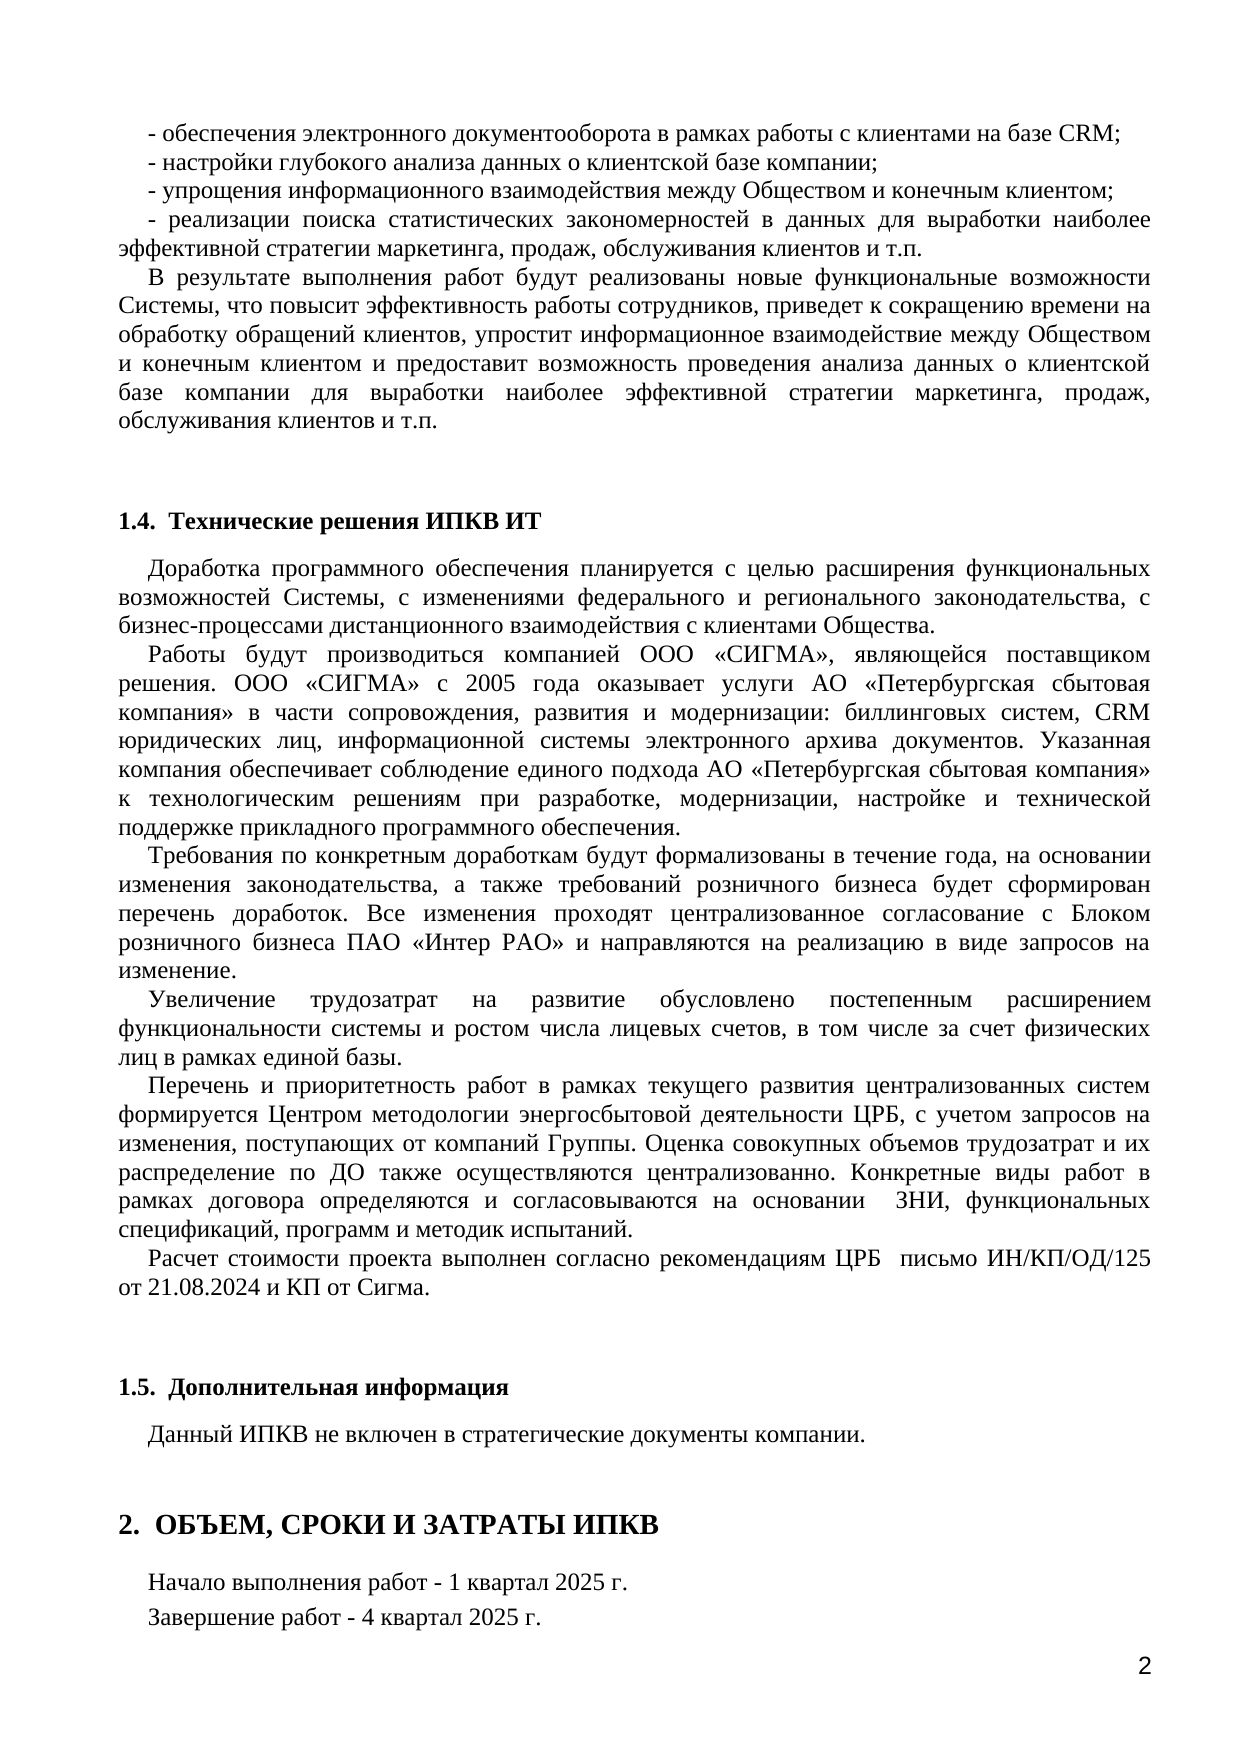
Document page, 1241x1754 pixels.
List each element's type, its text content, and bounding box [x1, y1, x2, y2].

text - настройки глубокого анализа данных о клиентской базе компании; [118, 147, 1152, 176]
text Данный ИПКВ не включен в стратегические документы компании. [118, 1419, 1152, 1448]
text Завершение работ - 4 квартал 2025 г. [118, 1602, 1152, 1631]
text Увеличение трудозатрат на развитие обусловлено постепенным расширением функциональности системы и ростом числа лицевых счетов, в том числе за счет физических лиц в рамках единой базы. [118, 984, 1152, 1071]
text Требования по конкретным доработкам будут формализованы в течение года, на основании изменения законодательства, а также требований розничного бизнеса будет сформирован перечень доработок. Все изменения проходят централизованное согласование с Блоком розничного бизнеса ПАО «Интер РАО» и направляются на реализацию в виде запросов на изменение. [118, 841, 1152, 984]
subtitle ОБЪЕМ, СРОКИ И ЗАТРАТЫ ИПКВ [118, 1507, 1152, 1541]
text Расчет стоимости проекта выполнен согласно рекомендациям ЦРБ письмо ИН/КП/ОД/125 от 21.08.2024 и КП от Сигма. [118, 1243, 1152, 1301]
text Работы будут производиться компанией ООО «СИГМА», являющейся поставщиком решения. ООО «СИГМА» с 2005 года оказывает услуги АО «Петербургская сбытовая компания» в части сопровождения, развития и модернизации: биллинговых систем, CRM юридических лиц, информационной системы электронного архива документов. Указанная компания обеспечивает соблюдение единого подхода АО «Петербургская сбытовая компания» к технологическим решениям при разработке, модернизации, настройке и технической поддержке прикладного программного обеспечения. [118, 639, 1152, 841]
text - обеспечения электронного документооборота в рамках работы с клиентами на базе CRM; [118, 118, 1152, 147]
text - реализации поиска статистических закономерностей в данных для выработки наиболее эффективной стратегии маркетинга, продаж, обслуживания клиентов и т.п. [118, 204, 1152, 262]
text - упрощения информационного взаимодействия между Обществом и конечным клиентом; [118, 176, 1152, 204]
subtitle Технические решения ИПКВ ИТ [118, 516, 1152, 532]
text В результате выполнения работ будут реализованы новые функциональные возможности Системы, что повысит эффективность работы сотрудников, приведет к сокращению времени на обработку обращений клиентов, упростит информационное взаимодействие между Обществом и конечным клиентом и предоставит возможность проведения анализа данных о клиентской базе компании для выработки наиболее эффективной стратегии маркетинга, продаж, обслуживания клиентов и т.п. [118, 262, 1152, 434]
text Перечень и приоритетность работ в рамках текущего развития централизованных систем формируется Центром методологии энергосбытовой деятельности ЦРБ, с учетом запросов на изменения, поступающих от компаний Группы. Оценка совокупных объемов трудозатрат и их распределение по ДО также осуществляются централизованно. Конкретные виды работ в рамках договора определяются и согласовываются на основании ЗНИ, функциональных спецификаций, программ и методик испытаний. [118, 1071, 1152, 1243]
subtitle Дополнительная информация [403, 1382, 1152, 1398]
text Доработка программного обеспечения планируется с целью расширения функциональных возможностей Системы, с изменениями федерального и регионального законодательства, с бизнес-процессами дистанционного взаимодействия с клиентами Общества. [118, 553, 1152, 639]
subtitle Дополнительная информация [182, 1382, 400, 1398]
text Начало выполнения работ - 1 квартал 2025 г. [118, 1567, 1152, 1596]
